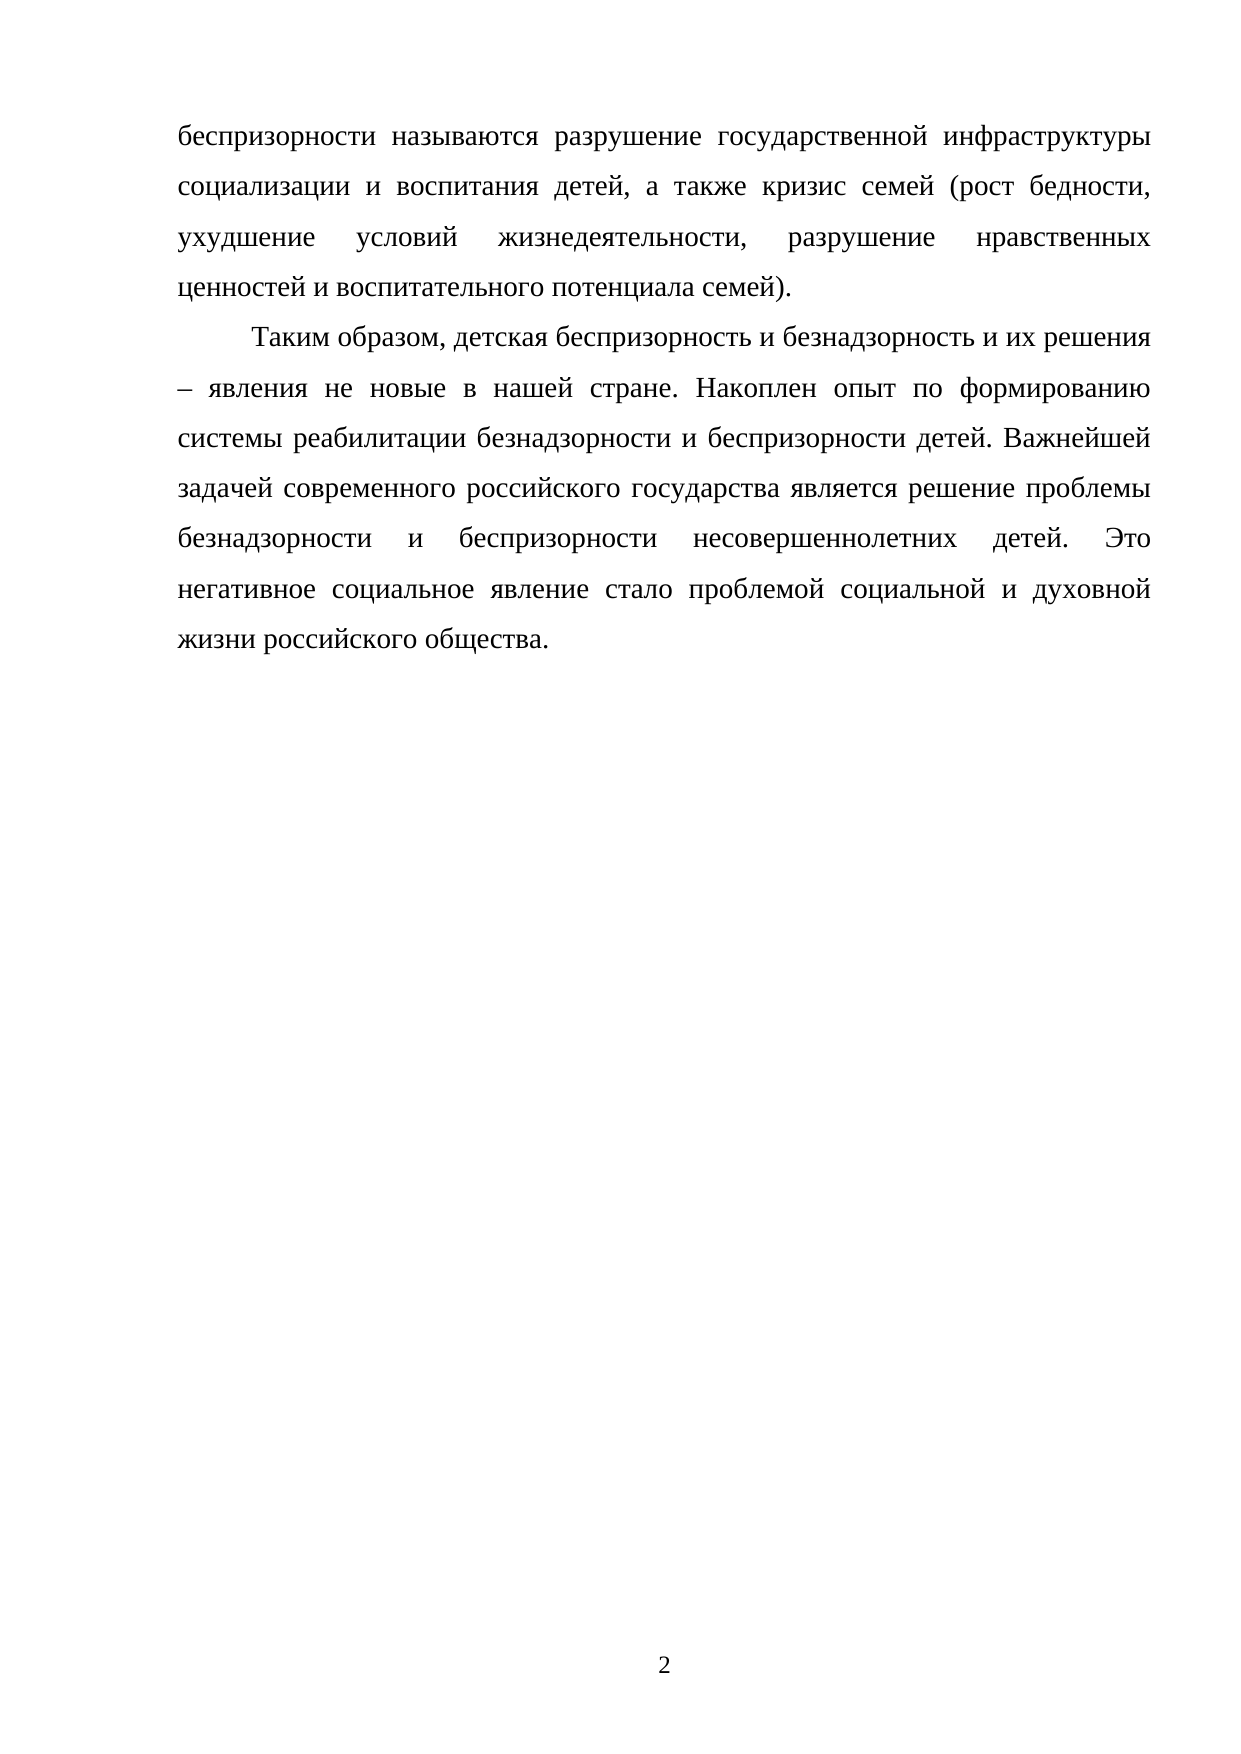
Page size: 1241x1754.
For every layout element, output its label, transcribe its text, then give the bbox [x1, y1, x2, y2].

text Таким образом, детская беспризорность и безнадзорность и их решения – явления не новые в нашей стране. Накоплен опыт по формированию системы реабилитации безнадзорности и беспризорности детей. Важнейшей задачей современного российского государства является решение проблемы безнадзорности и беспризорности несовершеннолетних детей. Это негативное социальное явление стало проблемой социальной и духовной жизни российского общества. [177, 319, 1152, 655]
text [177, 118, 1152, 303]
